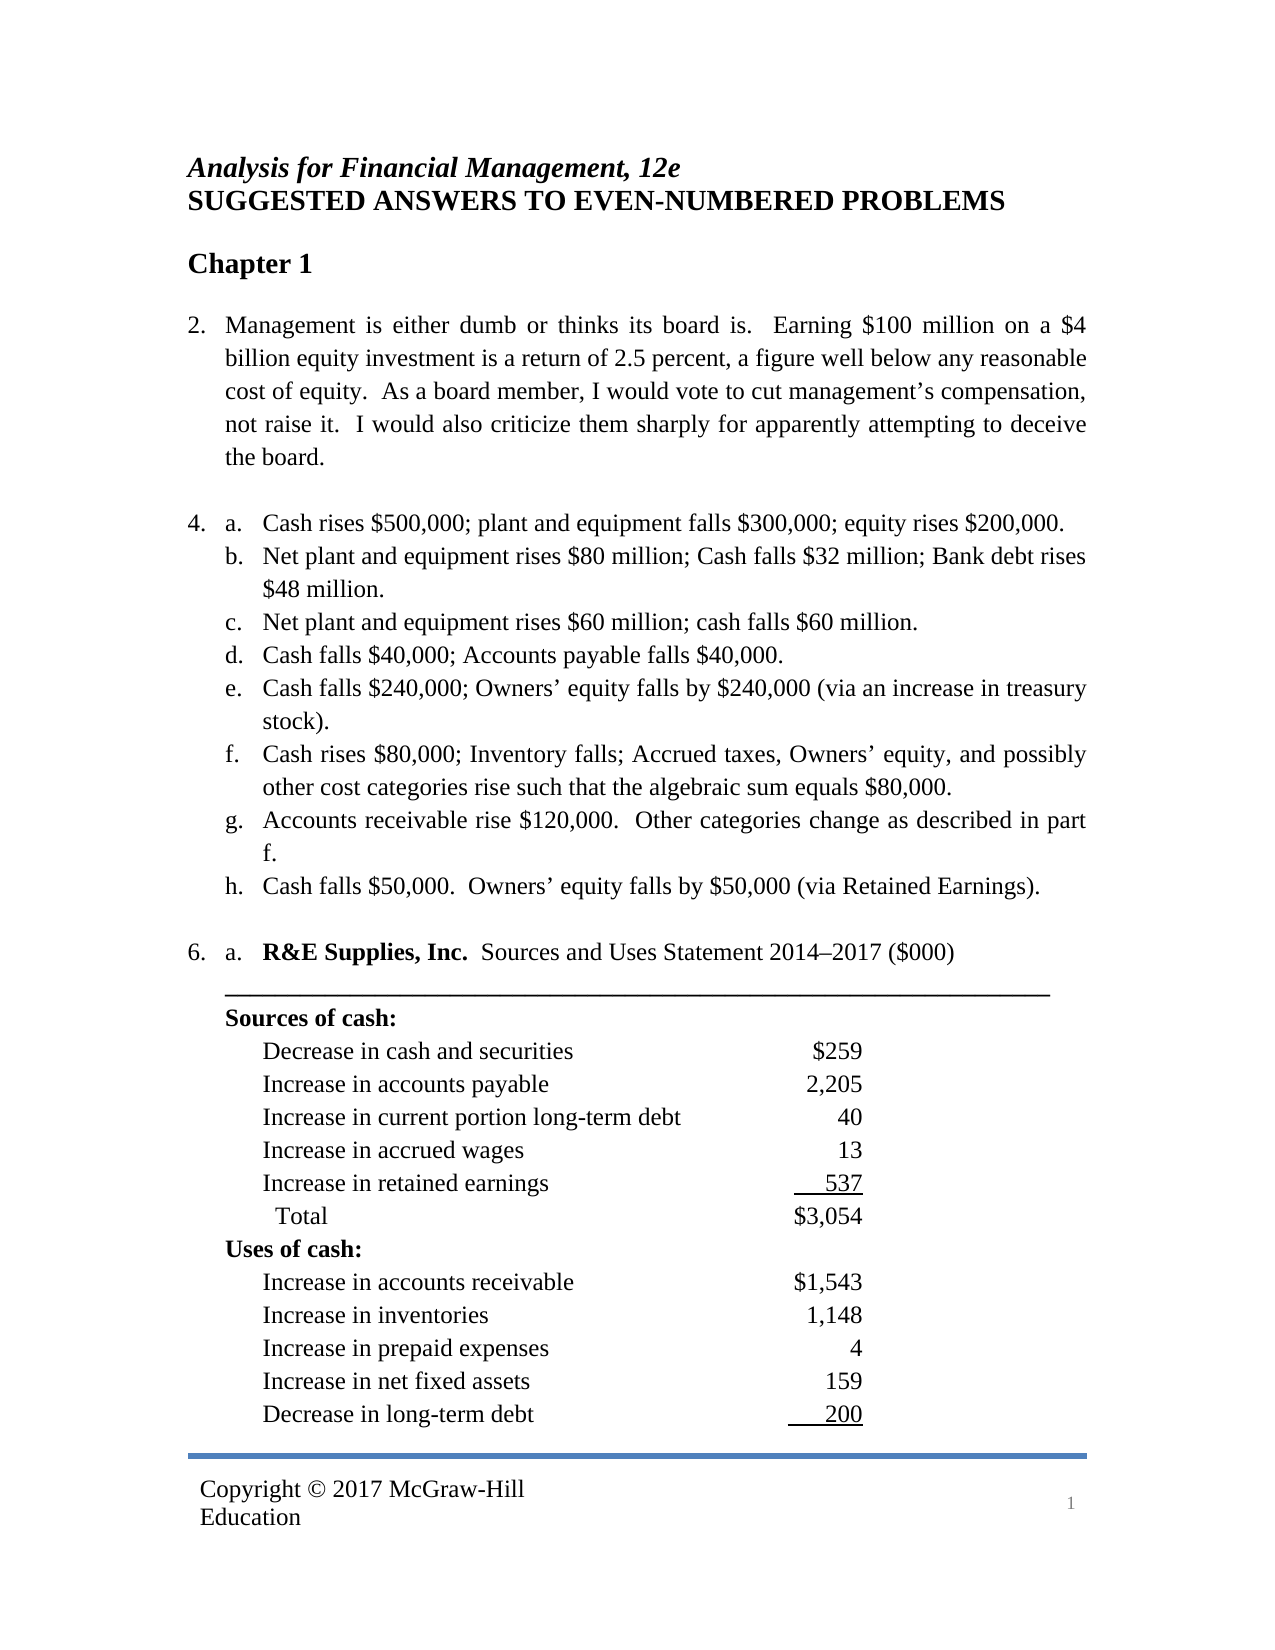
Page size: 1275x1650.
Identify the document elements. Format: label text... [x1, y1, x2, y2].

text h. Cash falls $50,000. Owners’ equity falls by $50,000 (via Retained Earnings). [187, 871, 1087, 900]
text Uses of cash: [225, 1234, 1087, 1263]
text Total $3,054 [225, 1201, 1087, 1230]
text Increase in accrued wages 13 [225, 1135, 1087, 1164]
text 4. a. Cash rises $500,000; plant and equipment falls $300,000; equity rises $200,000. [187, 508, 1087, 537]
text Decrease in cash and securities $259 [225, 1036, 1087, 1065]
text Analysis for Financial Management, 12e [187, 150, 1087, 183]
text Increase in accounts payable 2,205 [225, 1069, 1087, 1098]
text Increase in accounts receivable $1,543 [225, 1267, 1087, 1296]
text Sources of cash: [225, 1003, 1087, 1032]
text Increase in current portion long-term debt 40 [225, 1102, 1087, 1131]
text Increase in inventories 1,148 [225, 1300, 1087, 1329]
text Increase in retained earnings 537 [225, 1168, 1087, 1197]
text Increase in prepaid expenses 4 [225, 1333, 1087, 1362]
text SUGGESTED ANSWERS TO EVEN-NUMBERED PROBLEMS [187, 183, 1087, 217]
text Increase in net fixed assets 159 [225, 1366, 1087, 1395]
text 6. a. R&E Supplies, Inc. Sources and Uses Statement 2014–2017 ($000) [187, 937, 1087, 966]
text d. Cash falls $40,000; Accounts payable falls $40,000. [187, 640, 1087, 669]
text b. Net plant and equipment rises $80 million; Cash falls $32 million; Bank debt rises $48 million. [187, 541, 1087, 603]
text 2. Management is either dumb or thinks its board is. Earning $100 million on a $4 billion equity investment is a return of 2.5 percent, a figure well below any reasonable cost of equity. As a board member, I would vote to cut management’s compensation, not raise it. I would also criticize them sharply for apparently attempting to deceive the board. [187, 310, 1087, 471]
text f. Cash rises $80,000; Inventory falls; Accrued taxes, Owners’ equity, and possibly other cost categories rise such that the algebraic sum equals $80,000. [187, 739, 1087, 801]
subtitle Chapter 1 [187, 246, 1087, 280]
text g. Accounts receivable rise $120,000. Other categories change as described in part f. [187, 805, 1087, 867]
text __________________________________________________________________ [225, 970, 1087, 999]
text c. Net plant and equipment rises $60 million; cash falls $60 million. [187, 607, 1087, 636]
text Decrease in long-term debt 200 [225, 1399, 1087, 1428]
text e. Cash falls $240,000; Owners’ equity falls by $240,000 (via an increase in treasury stock). [187, 673, 1087, 735]
